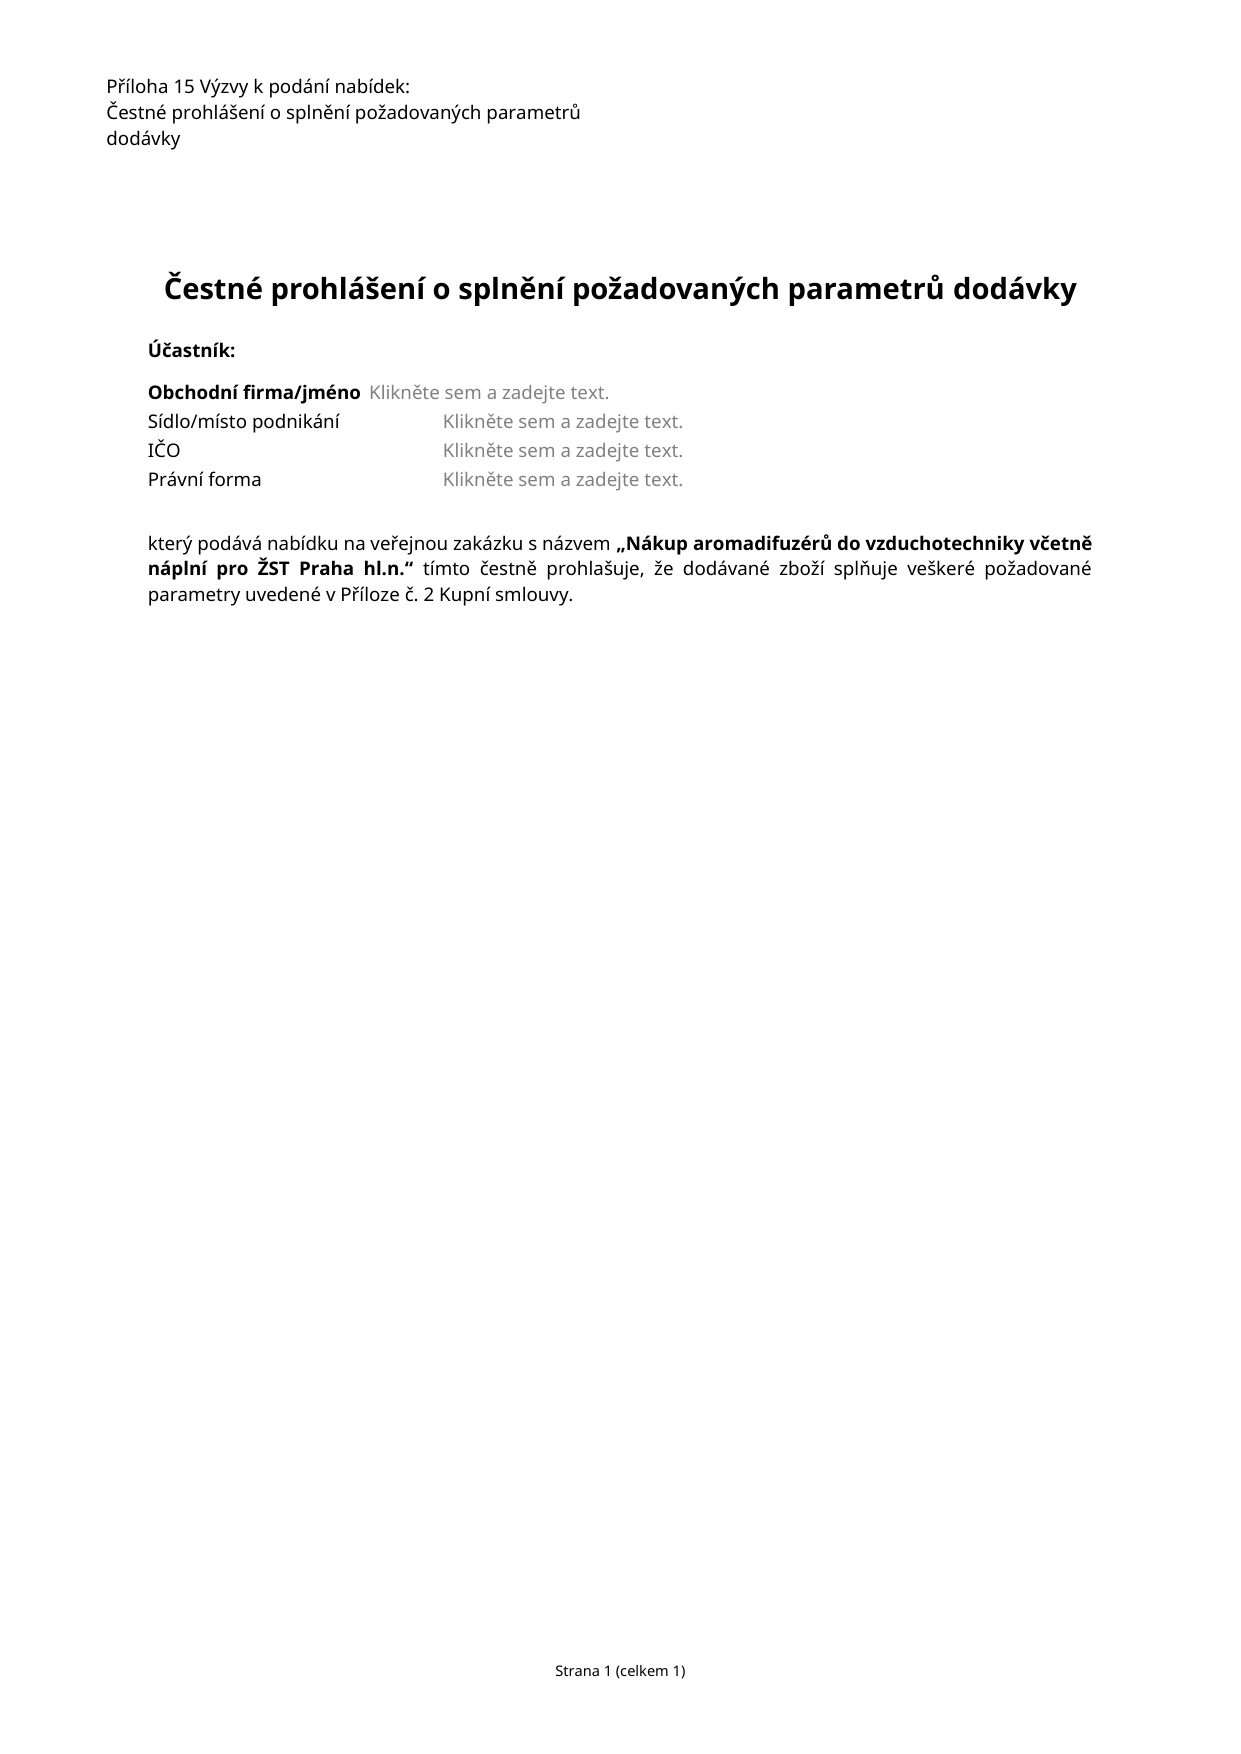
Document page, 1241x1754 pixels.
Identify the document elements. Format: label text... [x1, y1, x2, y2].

text IČO [148, 434, 1093, 463]
text Účastník: [148, 333, 1093, 364]
text Obchodní firma/jméno [148, 376, 1093, 405]
text který podává nabídku na veřejnou zakázku s názvem „Nákup aromadifuzérů do vzduchotechniky včetně náplní pro ŽST Praha hl.n.“ tímto čestně prohlašuje, že dodávané zboží splňuje veškeré požadované parametry uvedené v Příloze č. 2 Kupní smlouvy. [148, 530, 1093, 607]
text Právní forma [148, 463, 1093, 492]
title Čestné prohlášení o splnění požadovaných parametrů dodávky [148, 268, 1093, 308]
text Sídlo/místo podnikání [148, 405, 1093, 434]
